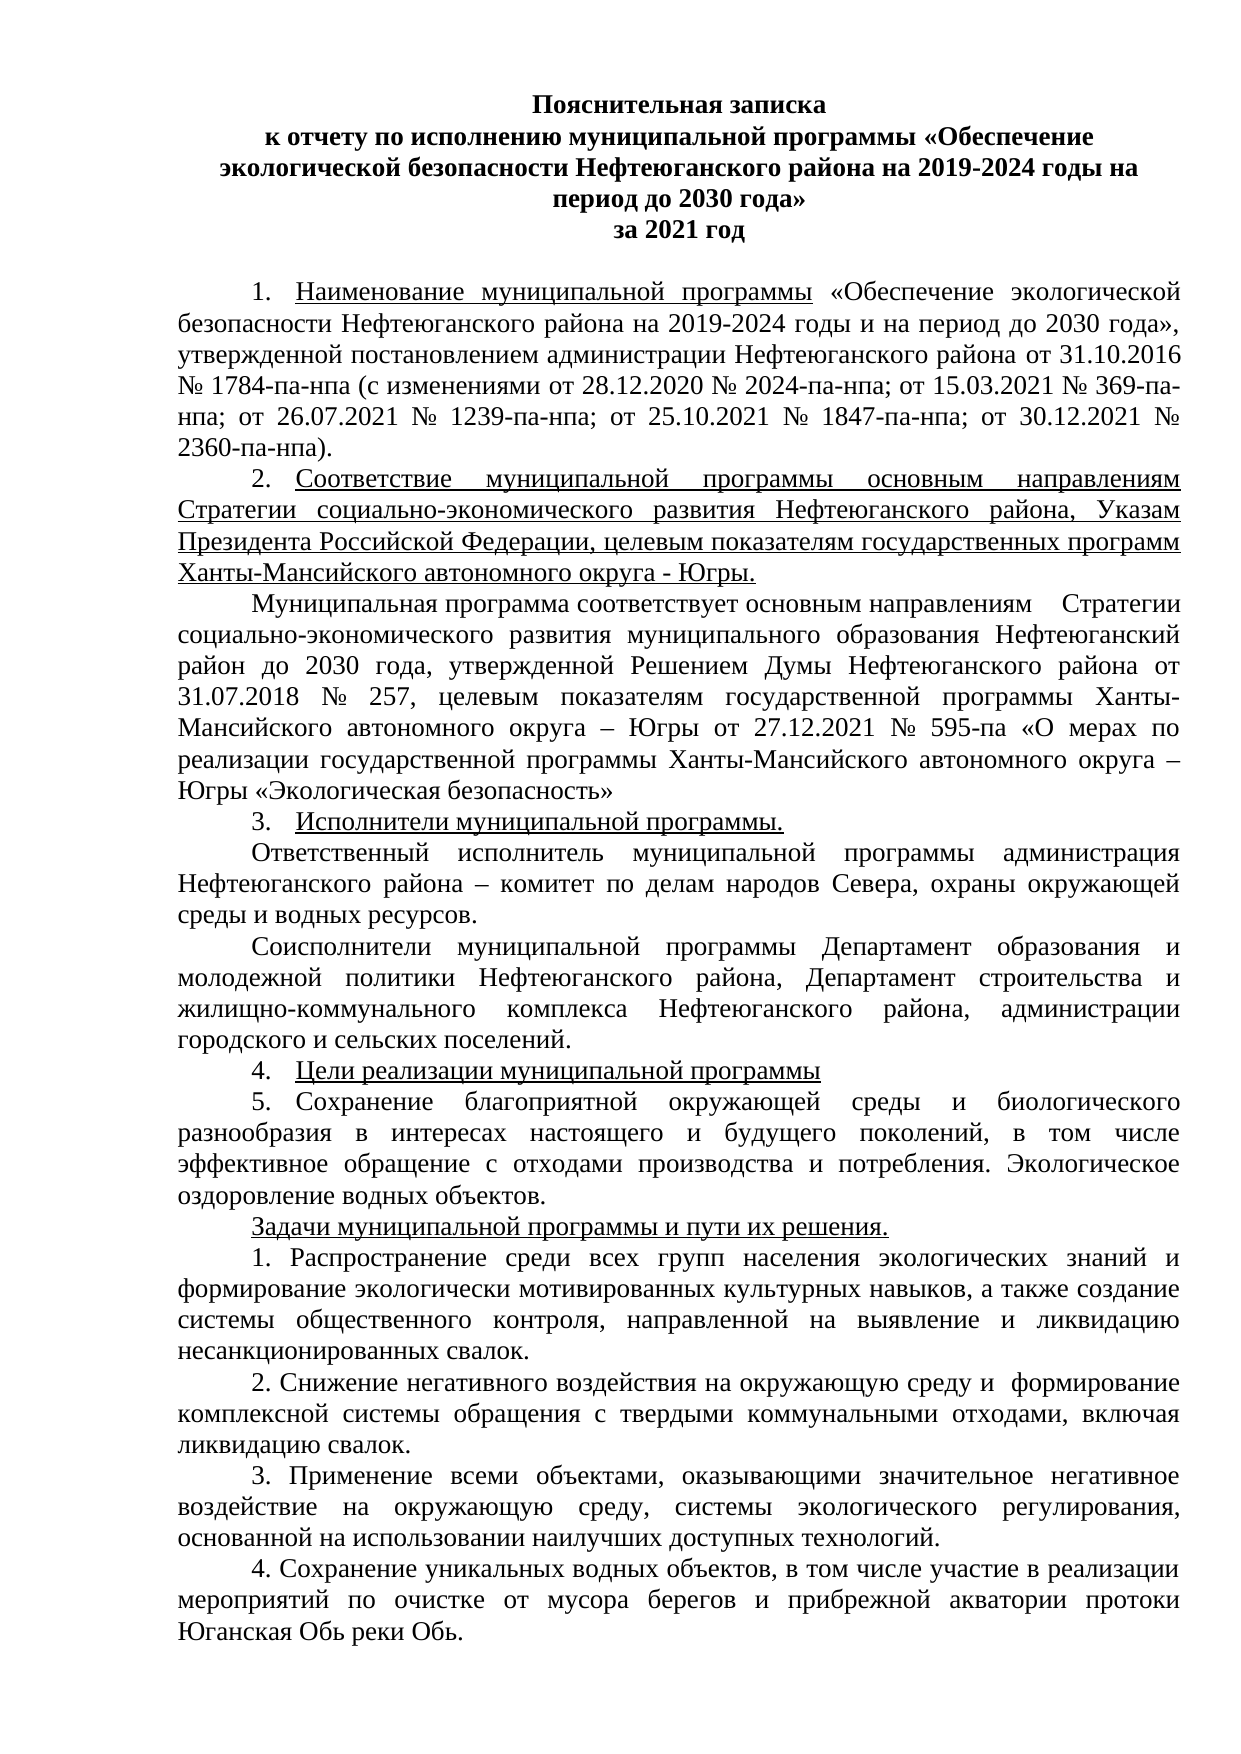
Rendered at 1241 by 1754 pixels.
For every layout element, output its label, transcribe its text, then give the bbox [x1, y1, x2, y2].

list Соответствие муниципальной программы основным направлениям Стратегии социально-экономического развития Нефтеюганского района, Указам Президента Российской Федерации, целевым показателям государственных программ Ханты-Мансийского автономного округа - Югры. [177, 522, 1181, 552]
text за 2021 год [177, 213, 1181, 244]
list Наименование муниципальной программы «Обеспечение экологической безопасности Нефтеюганского района на 2019-2024 годы и на период до 2030 года», утвержденной постановлением администрации Нефтеюганского района от 31.10.2016 № 1784-па-нпа (с изменениями от 28.12.2020 № 2024-па-нпа; от 15.03.2021 № 369-па-нпа; от 26.07.2021 № 1239-па-нпа; от 25.10.2021 № 1847-па-нпа; от 30.12.2021 № 2360-па-нпа). [177, 276, 1181, 462]
list Муниципальная программа соответствует основным направлениям Стратегии социально-экономического развития муниципального образования Нефтеюганский район до 2030 года, утвержденной Решением Думы Нефтеюганского района от 31.07.2018 № 257, целевым показателям государственной программы Ханты-Мансийского автономного округа – Югры от 27.12.2021 № 595-па «О мерах по реализации государственной программы Ханты-Мансийского автономного округа – Югры «Экологическая безопасность» [177, 587, 1181, 805]
list Соответствие муниципальной программы основным направлениям Стратегии социально-экономического развития Нефтеюганского района, Указам Президента Российской Федерации, целевым показателям государственных программ Ханты-Мансийского автономного округа - Югры. [177, 462, 1181, 521]
list Ответственный исполнитель муниципальной программы администрация Нефтеюганского района – комитет по делам народов Севера, охраны окружающей среды и водных ресурсов. [177, 836, 1181, 929]
text 4. Сохранение уникальных водных объектов, в том числе участие в реализации мероприятий по очистке от мусора берегов и прибрежной акватории протоки Юганская Обь реки Обь. [177, 1552, 1181, 1646]
list Цели реализации муниципальной программы [177, 1054, 1181, 1085]
text 1. Распространение среди всех групп населения экологических знаний и формирование экологически мотивированных культурных навыков, а также создание системы общественного контроля, направленной на выявление и ликвидацию несанкционированных свалок. [177, 1241, 1181, 1366]
text 3. Применение всеми объектами, оказывающими значительное негативное воздействие на окружающую среду, системы экологического регулирования, основанной на использовании наилучших доступных технологий. [177, 1459, 1181, 1552]
text 2. Снижение негативного воздействия на окружающую среду и формирование комплексной системы обращения с твердыми коммунальными отходами, включая ликвидацию свалок. [177, 1366, 1181, 1459]
text к отчету по исполнению муниципальной программы «Обеспечение экологической безопасности Нефтеюганского района на 2019-2024 годы на период до 2030 года» [177, 120, 1181, 213]
list Соисполнители муниципальной программы Департамент образования и молодежной политики Нефтеюганского района, Департамент строительства и жилищно-коммунального комплекса Нефтеюганского района, администрации городского и сельских поселений. [177, 929, 1181, 1054]
list Задачи муниципальной программы и пути их решения. [177, 1210, 1181, 1241]
list Сохранение благоприятной окружающей среды и биологического разнообразия в интересах настоящего и будущего поколений, в том числе эффективное обращение с отходами производства и потребления. Экологическое оздоровление водных объектов. [177, 1085, 1181, 1210]
list Соответствие муниципальной программы основным направлениям Стратегии социально-экономического развития Нефтеюганского района, Указам Президента Российской Федерации, целевым показателям государственных программ Ханты-Мансийского автономного округа - Югры. [177, 553, 1181, 587]
text Пояснительная записка [177, 89, 1181, 120]
list Исполнители муниципальной программы. [177, 805, 1181, 836]
